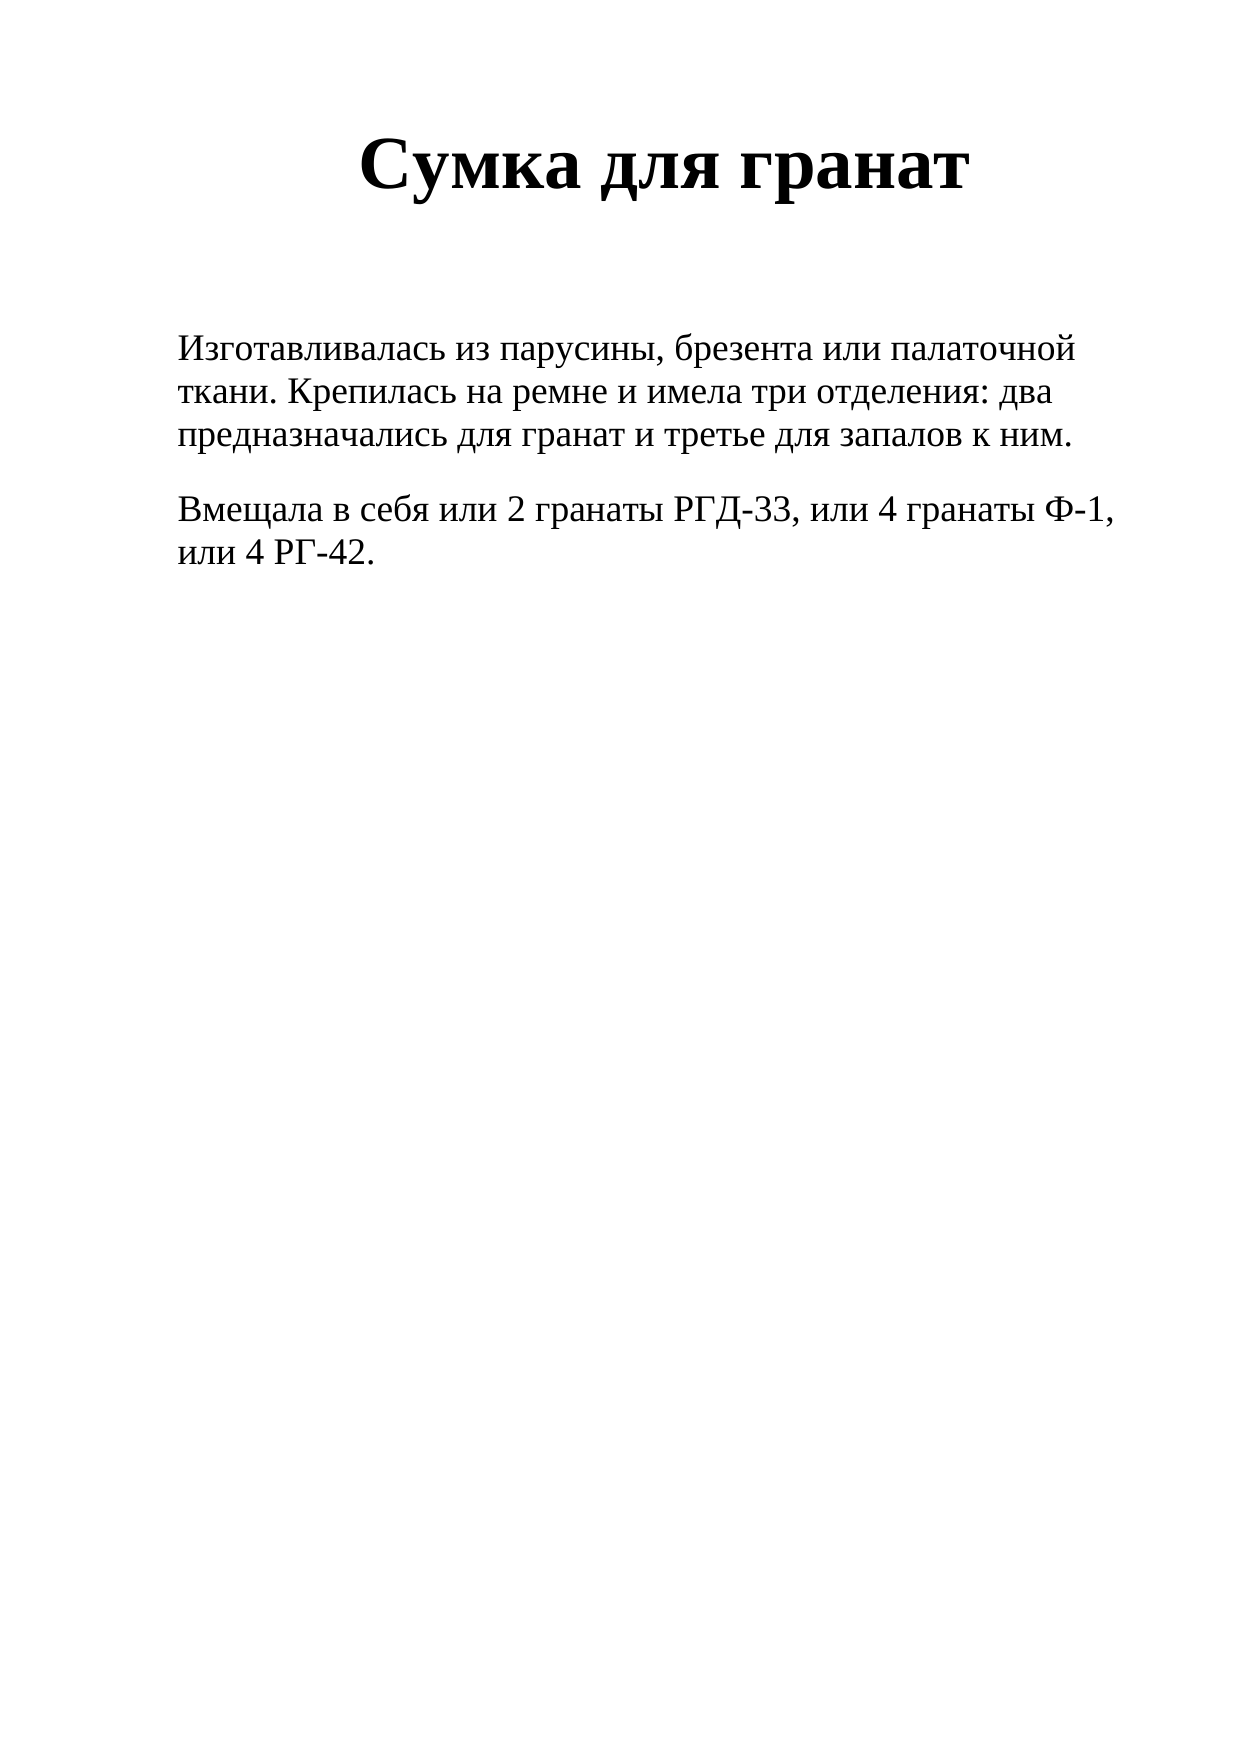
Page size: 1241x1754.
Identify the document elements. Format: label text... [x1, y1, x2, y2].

subtitle Сумка для гранат [177, 118, 1152, 204]
text Вмещала в себя или 2 гранаты РГД-33, или 4 гранаты Ф-1, или 4 РГ-42. [177, 486, 1152, 572]
text Изготавливалась из парусины, брезента или палаточной ткани. Крепилась на ремне и имела три отделения: два предназначались для гранат и третье для запалов к ним. [177, 326, 1152, 455]
